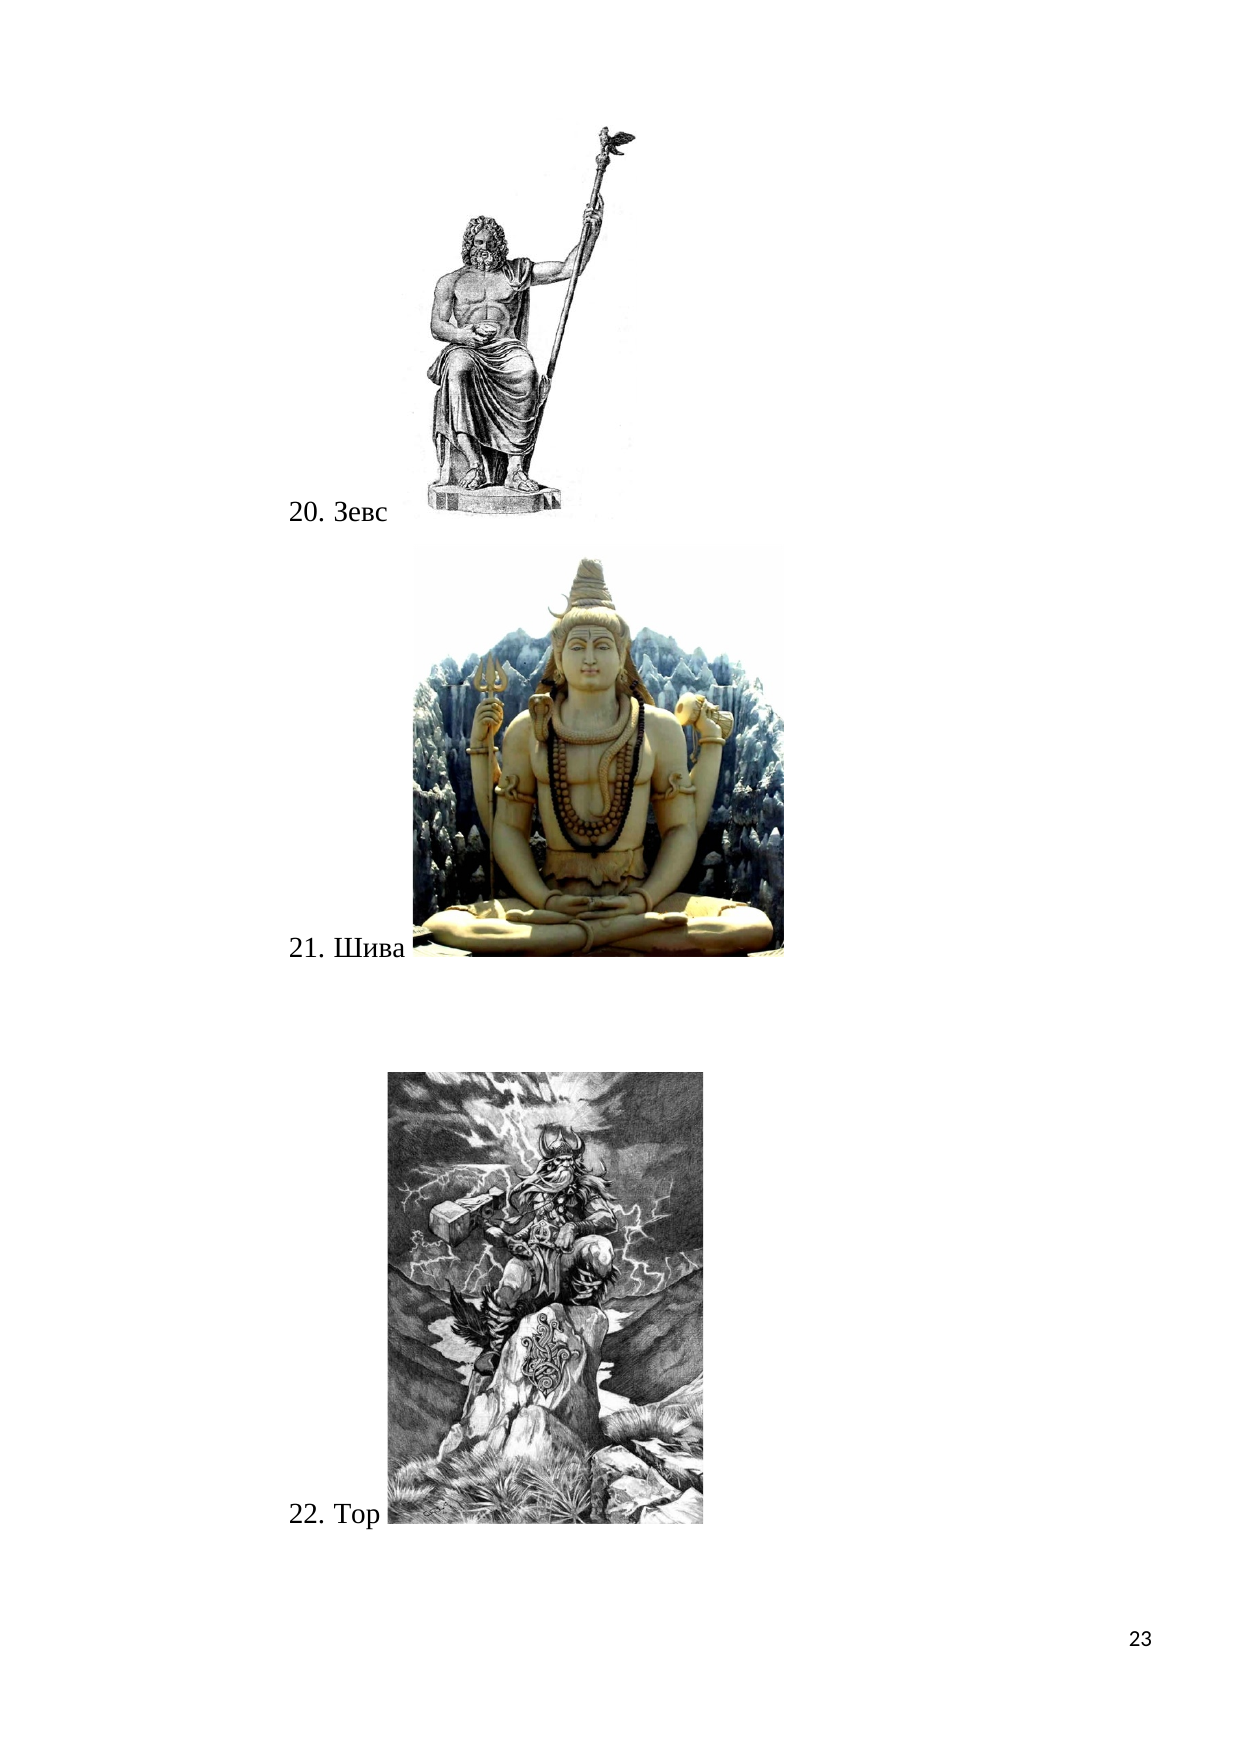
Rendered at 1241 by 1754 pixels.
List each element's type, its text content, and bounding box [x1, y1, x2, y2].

picture [412, 544, 784, 957]
picture [394, 118, 637, 522]
picture [387, 1072, 704, 1524]
